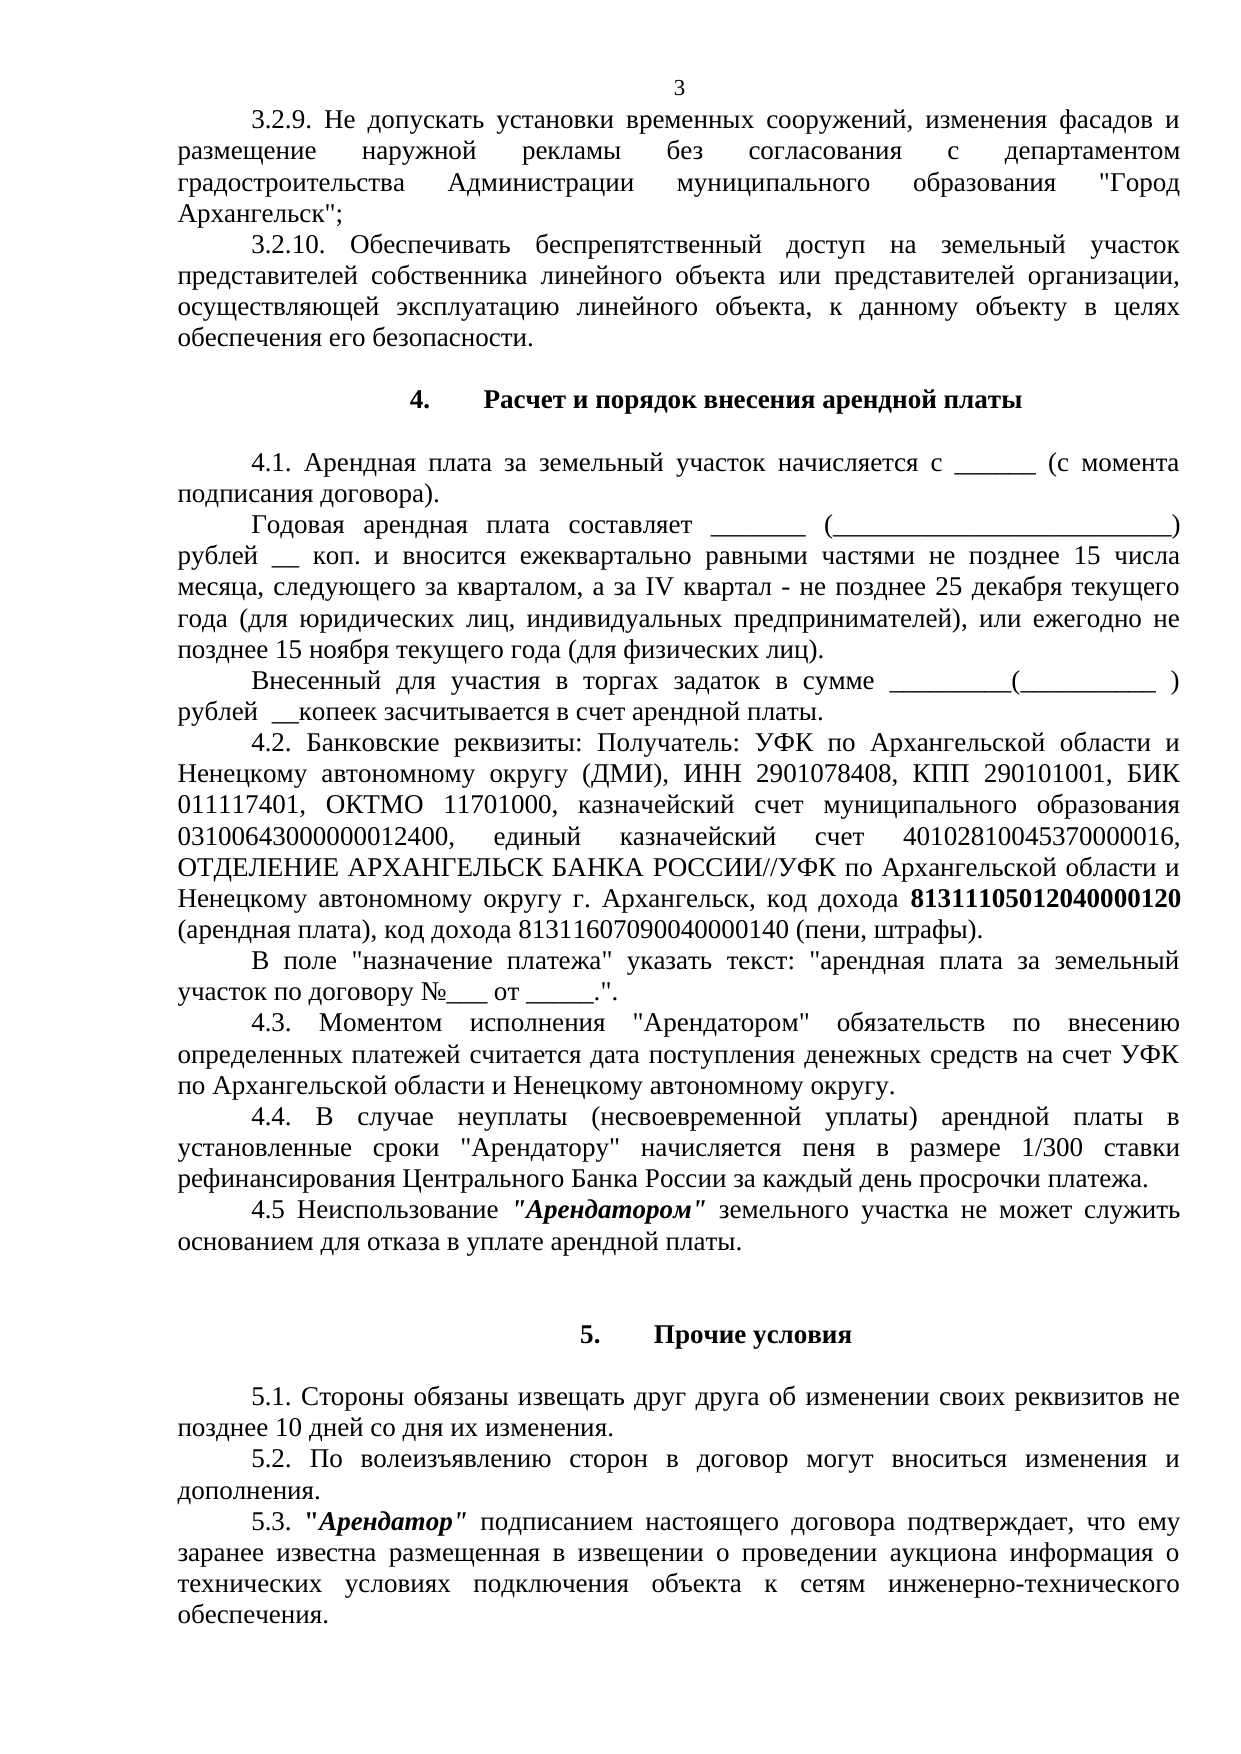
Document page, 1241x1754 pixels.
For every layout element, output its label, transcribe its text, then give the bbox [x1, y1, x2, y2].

list Прочие условия [177, 1318, 1181, 1349]
text 5.3. "Арендатор" подписанием настоящего договора подтверждает, что ему заранее известна размещенная в извещении о проведении аукциона информация о технических условиях подключения объекта к сетям инженерно-технического обеспечения. [177, 1505, 1181, 1629]
text 3.2.10. Обеспечивать беспрепятственный доступ на земельный участок представителей собственника линейного объекта или представителей организации, осуществляющей эксплуатацию линейного объекта, к данному объекту в целях обеспечения его безопасности. [177, 228, 1181, 352]
text 4.5 Неиспользование "Арендатором" земельного участка не может служить основанием для отказа в уплате арендной платы. [177, 1193, 1181, 1256]
text 4.1. Арендная плата за земельный участок начисляется с ______ (с момента подписания договора). [177, 446, 1181, 508]
text 5.2. По волеизъявлению сторон в договор могут вноситься изменения и дополнения. [177, 1443, 1181, 1505]
text 5.1. Стороны обязаны извещать друг друга об изменении своих реквизитов не позднее 10 дней со дня их изменения. [177, 1380, 1181, 1443]
text 4.4. В случае неуплаты (несвоевременной уплаты) арендной платы в установленные сроки "Арендатору" начисляется пеня в размере 1/300 ставки рефинансирования Центрального Банка России за каждый день просрочки платежа. [177, 1100, 1181, 1193]
list Расчет и порядок внесения арендной платы [177, 384, 1181, 415]
text 4.2. Банковские реквизиты: Получатель: УФК по Архангельской области и Ненецкому автономному округу (ДМИ), ИНН 2901078408, КПП 290101001, БИК 011117401, ОКТМО 11701000, казначейский счет муниципального образования 03100643000000012400, единый казначейский счет 40102810045370000016, ОТДЕЛЕНИЕ АРХАНГЕЛЬСК БАНКА РОССИИ//УФК по Архангельской области и Ненецкому автономному округу г. Архангельск, код дохода 81311105012040000120 (арендная плата), код дохода 81311607090040000140 (пени, штрафы). [177, 726, 1181, 944]
text В поле "назначение платежа" указать текст: "арендная плата за земельный участок по договору №___ от _____.". [177, 944, 1181, 1007]
text 3.2.9. Не допускать установки временных сооружений, изменения фасадов и размещение наружной рекламы без согласования с департаментом градостроительства Администрации муниципального образования "Город Архангельск"; [177, 103, 1181, 228]
text Внесенный для участия в торгах задаток в сумме _________(__________ ) рублей __копеек засчитывается в счет арендной платы. [177, 664, 1181, 726]
text Годовая арендная плата составляет _______ (_________________________) рублей __ коп. и вносится ежеквартально равными частями не позднее 15 числа месяца, следующего за кварталом, а за IV квартал - не позднее 25 декабря текущего года (для юридических лиц, индивидуальных предпринимателей), или ежегодно не позднее 15 ноября текущего года (для физических лиц). [177, 508, 1181, 664]
text 4.3. Моментом исполнения "Арендатором" обязательств по внесению определенных платежей считается дата поступления денежных средств на счет УФК по Архангельской области и Ненецкому автономному округу. [177, 1007, 1181, 1100]
